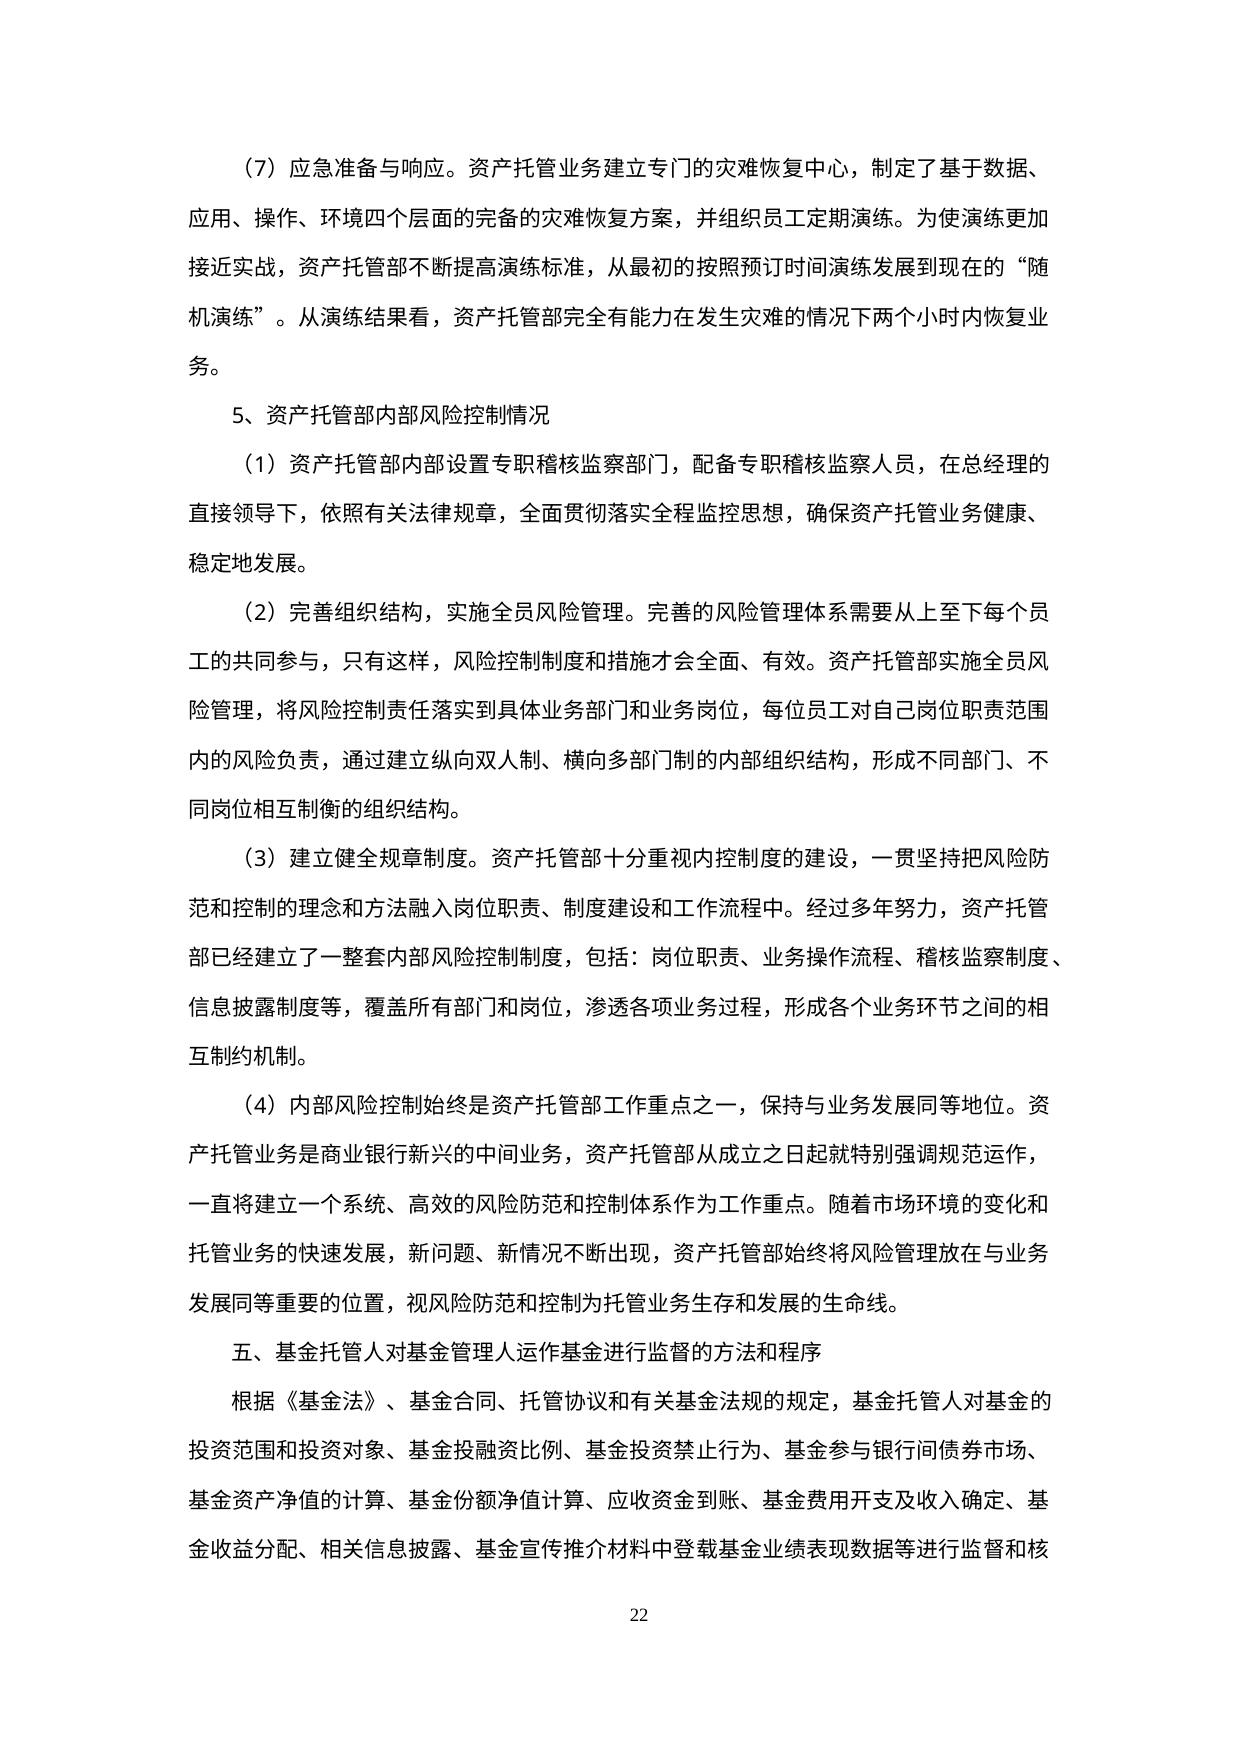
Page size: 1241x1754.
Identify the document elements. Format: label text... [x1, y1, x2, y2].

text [188, 1383, 1052, 1564]
text 5、资产托管部内部风险控制情况 [188, 397, 1052, 430]
text （3）建立健全规章制度。资产托管部十分重视内控制度的建设，一贯坚持把风险防范和控制的理念和方法融入岗位职责、制度建设和工作流程中。经过多年努力，资产托管部已经建立了一整套内部风险控制制度，包括：岗位职责、业务操作流程、稽核监察制度、信息披露制度等，覆盖所有部门和岗位，渗透各项业务过程，形成各个业务环节之间的相互制约机制。 [188, 841, 1052, 1072]
text （4）内部风险控制始终是资产托管部工作重点之一，保持与业务发展同等地位。资产托管业务是商业银行新兴的中间业务，资产托管部从成立之日起就特别强调规范运作，一直将建立一个系统、高效的风险防范和控制体系作为工作重点。随着市场环境的变化和托管业务的快速发展，新问题、新情况不断出现，资产托管部始终将风险管理放在与业务发展同等重要的位置，视风险防范和控制为托管业务生存和发展的生命线。 [188, 1087, 1052, 1318]
text （7）应急准备与响应。资产托管业务建立专门的灾难恢复中心，制定了基于数据、应用、操作、环境四个层面的完备的灾难恢复方案，并组织员工定期演练。为使演练更加接近实战，资产托管部不断提高演练标准，从最初的按照预订时间演练发展到现在的“随机演练”。从演练结果看，资产托管部完全有能力在发生灾难的情况下两个小时内恢复业务。 [188, 150, 1052, 381]
text （2）完善组织结构，实施全员风险管理。完善的风险管理体系需要从上至下每个员工的共同参与，只有这样，风险控制制度和措施才会全面、有效。资产托管部实施全员风险管理，将风险控制责任落实到具体业务部门和业务岗位，每位员工对自己岗位职责范围内的风险负责，通过建立纵向双人制、横向多部门制的内部组织结构，形成不同部门、不同岗位相互制衡的组织结构。 [188, 594, 1052, 825]
text 五、基金托管人对基金管理人运作基金进行监督的方法和程序 [188, 1334, 1052, 1367]
text （1）资产托管部内部设置专职稽核监察部门，配备专职稽核监察人员，在总经理的直接领导下，依照有关法律规章，全面贯彻落实全程监控思想，确保资产托管业务健康、稳定地发展。 [188, 446, 1052, 578]
